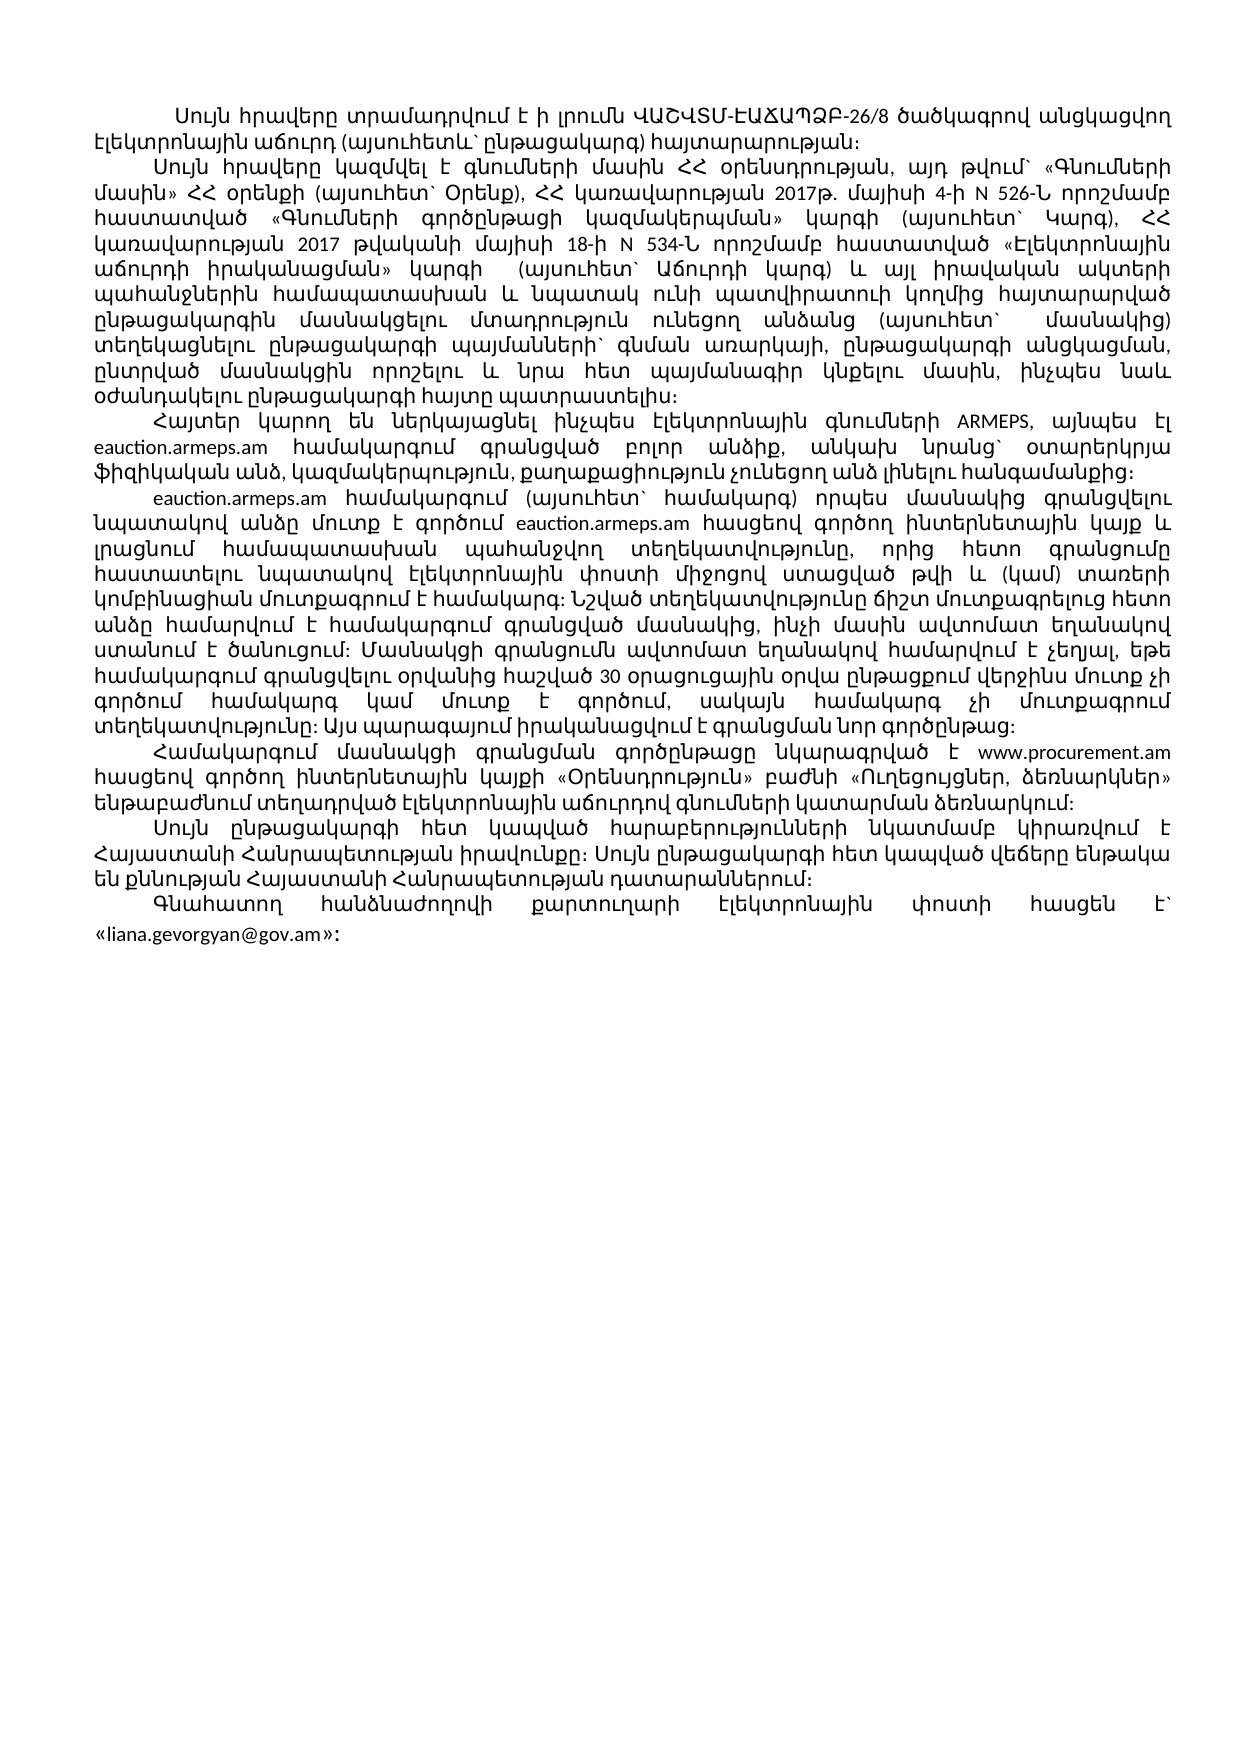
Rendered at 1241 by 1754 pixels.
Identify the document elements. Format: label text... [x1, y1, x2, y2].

text Համակարգում մասնակցի գրանցման գործընթացը նկարագրված է www.procurement.am հասցեով գործող ինտերնետային կայքի «Օրենսդրություն» բաժնի «Ուղեցույցներ, ձեռնարկներ» ենթաբաժնում տեղադրված էլեկտրոնային աճուրդով գնումների կատարման ձեռնարկում: [94, 739, 1171, 815]
text Հայտեր կարող են ներկայացնել ինչպես էլեկտրոնային գնումների ARMEPS, այնպես էլ eauction.armeps.am համակարգում գրանցված բոլոր անձիք, անկախ նրանց` օտարերկրյա ֆիզիկական անձ, կազմակերպություն, քաղաքացիություն չունեցող անձ լինելու հանգամանքից։ [94, 409, 1171, 485]
text Գնահատող հանձնաժողովի քարտուղարի էլեկտրոնային փոստի հասցեն է` «liana.gevorgyan@gov.am»: [94, 892, 1171, 948]
text Սույն հրավերը կազմվել է գնումների մասին ՀՀ օրենսդրության, այդ թվում` «Գնումների մասին» ՀՀ օրենքի (այսուհետ` Օրենք), ՀՀ կառավարության 2017թ. մայիսի 4-ի N 526-Ն որոշմամբ հաստատված «Գնումների գործընթացի կազմակերպման» կարգի (այսուհետ` Կարգ), ՀՀ կառավարության 2017 թվականի մայիսի 18-ի N 534-Ն որոշմամբ հաստատված «Էլեկտրոնային աճուրդի իրականացման» կարգի (այսուհետ` Աճուրդի կարգ) և այլ իրավական ակտերի պահանջներին համապատասխան և նպատակ ունի պատվիրատուի կողմից հայտարարված ընթացակարգին մասնակցելու մտադրություն ունեցող անձանց (այսուհետ` մասնակից) տեղեկացնելու ընթացակարգի պայմանների` գնման առարկայի, ընթացակարգի անցկացման, ընտրված մասնակցին որոշելու և նրա հետ պայմանագիր կնքելու մասին, ինչպես նաև օժանդակելու ընթացակարգի հայտը պատրաստելիս։ [94, 154, 1171, 409]
text Սույն հրավերը տրամադրվում է ի լրումն ՎԱՇՎՏՄ-ԷԱՃԱՊՁԲ-26/8 ծածկագրով անցկացվող էլեկտրոնային աճուրդ (այսուհետև` ընթացակարգ) հայտարարության։ [94, 104, 1171, 154]
text Սույն ընթացակարգի հետ կապված հարաբերությունների նկատմամբ կիրառվում է Հայաստանի Հանրապետության իրավունքը։ Սույն ընթացակարգի հետ կապված վեճերը ենթակա են քննության Հայաստանի Հանրապետության դատարաններում։ [94, 815, 1171, 892]
text eauction.armeps.am համակարգում (այսուհետ` համակարգ) որպես մասնակից գրանցվելու նպատակով անձը մուտք է գործում eauction.armeps.am հասցեով գործող ինտերնետային կայք և լրացնում համապատասխան պահանջվող տեղեկատվությունը, որից հետո գրանցումը հաստատելու նպատակով էլեկտրոնային փոստի միջոցով ստացված թվի և (կամ) տառերի կոմբինացիան մուտքագրում է համակարգ: Նշված տեղեկատվությունը ճիշտ մուտքագրելուց հետո անձը համարվում է համակարգում գրանցված մասնակից, ինչի մասին ավտոմատ եղանակով ստանում է ծանուցում: Մասնակցի գրանցումն ավտոմատ եղանակով համարվում է չեղյալ, եթե համակարգում գրանցվելու օրվանից հաշված 30 օրացուցային օրվա ընթացքում վերջինս մուտք չի գործում համակարգ կամ մուտք է գործում, սակայն համակարգ չի մուտքագրում տեղեկատվությունը: Այս պարագայում իրականացվում է գրանցման նոր գործընթաց: [94, 485, 1171, 739]
